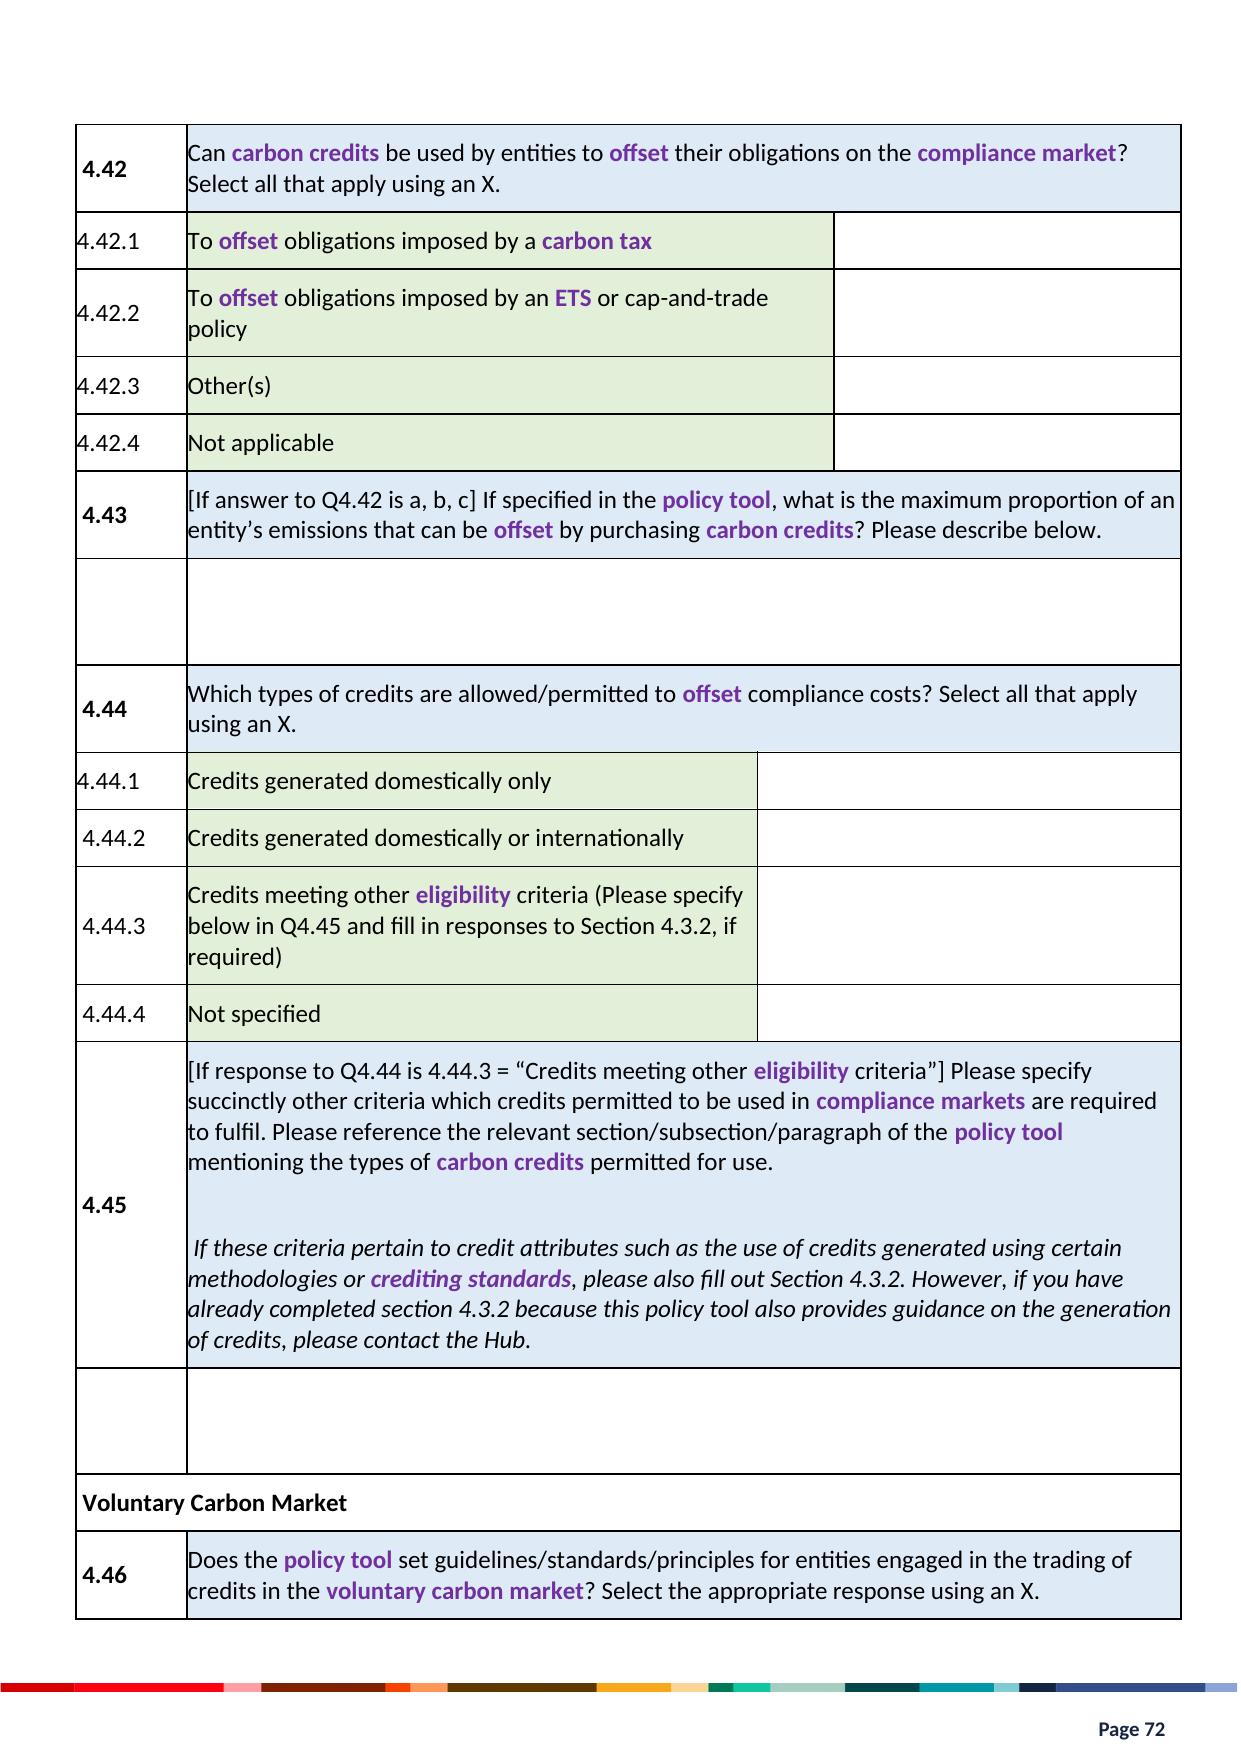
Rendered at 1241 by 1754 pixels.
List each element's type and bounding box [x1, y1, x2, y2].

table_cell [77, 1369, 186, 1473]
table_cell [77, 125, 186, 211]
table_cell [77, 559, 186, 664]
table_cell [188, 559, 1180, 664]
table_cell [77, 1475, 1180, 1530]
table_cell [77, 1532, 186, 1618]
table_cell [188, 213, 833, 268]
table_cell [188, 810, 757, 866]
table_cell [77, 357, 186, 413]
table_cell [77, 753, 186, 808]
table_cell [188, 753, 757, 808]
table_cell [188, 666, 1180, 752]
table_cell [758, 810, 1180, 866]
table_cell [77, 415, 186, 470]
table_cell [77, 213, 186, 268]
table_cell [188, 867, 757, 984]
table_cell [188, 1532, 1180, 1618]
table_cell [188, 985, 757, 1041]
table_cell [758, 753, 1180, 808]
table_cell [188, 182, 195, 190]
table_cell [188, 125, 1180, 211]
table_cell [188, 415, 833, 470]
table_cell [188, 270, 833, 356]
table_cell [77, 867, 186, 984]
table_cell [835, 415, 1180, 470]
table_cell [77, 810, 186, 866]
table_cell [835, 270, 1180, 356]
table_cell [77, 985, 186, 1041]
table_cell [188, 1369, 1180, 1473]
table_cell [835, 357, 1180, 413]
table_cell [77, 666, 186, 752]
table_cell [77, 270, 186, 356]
picture [0, 1683, 1236, 1692]
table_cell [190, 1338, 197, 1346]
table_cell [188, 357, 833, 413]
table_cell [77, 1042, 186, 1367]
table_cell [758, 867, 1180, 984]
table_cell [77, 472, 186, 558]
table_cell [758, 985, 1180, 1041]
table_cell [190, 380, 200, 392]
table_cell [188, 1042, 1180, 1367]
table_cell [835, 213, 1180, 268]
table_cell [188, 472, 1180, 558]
